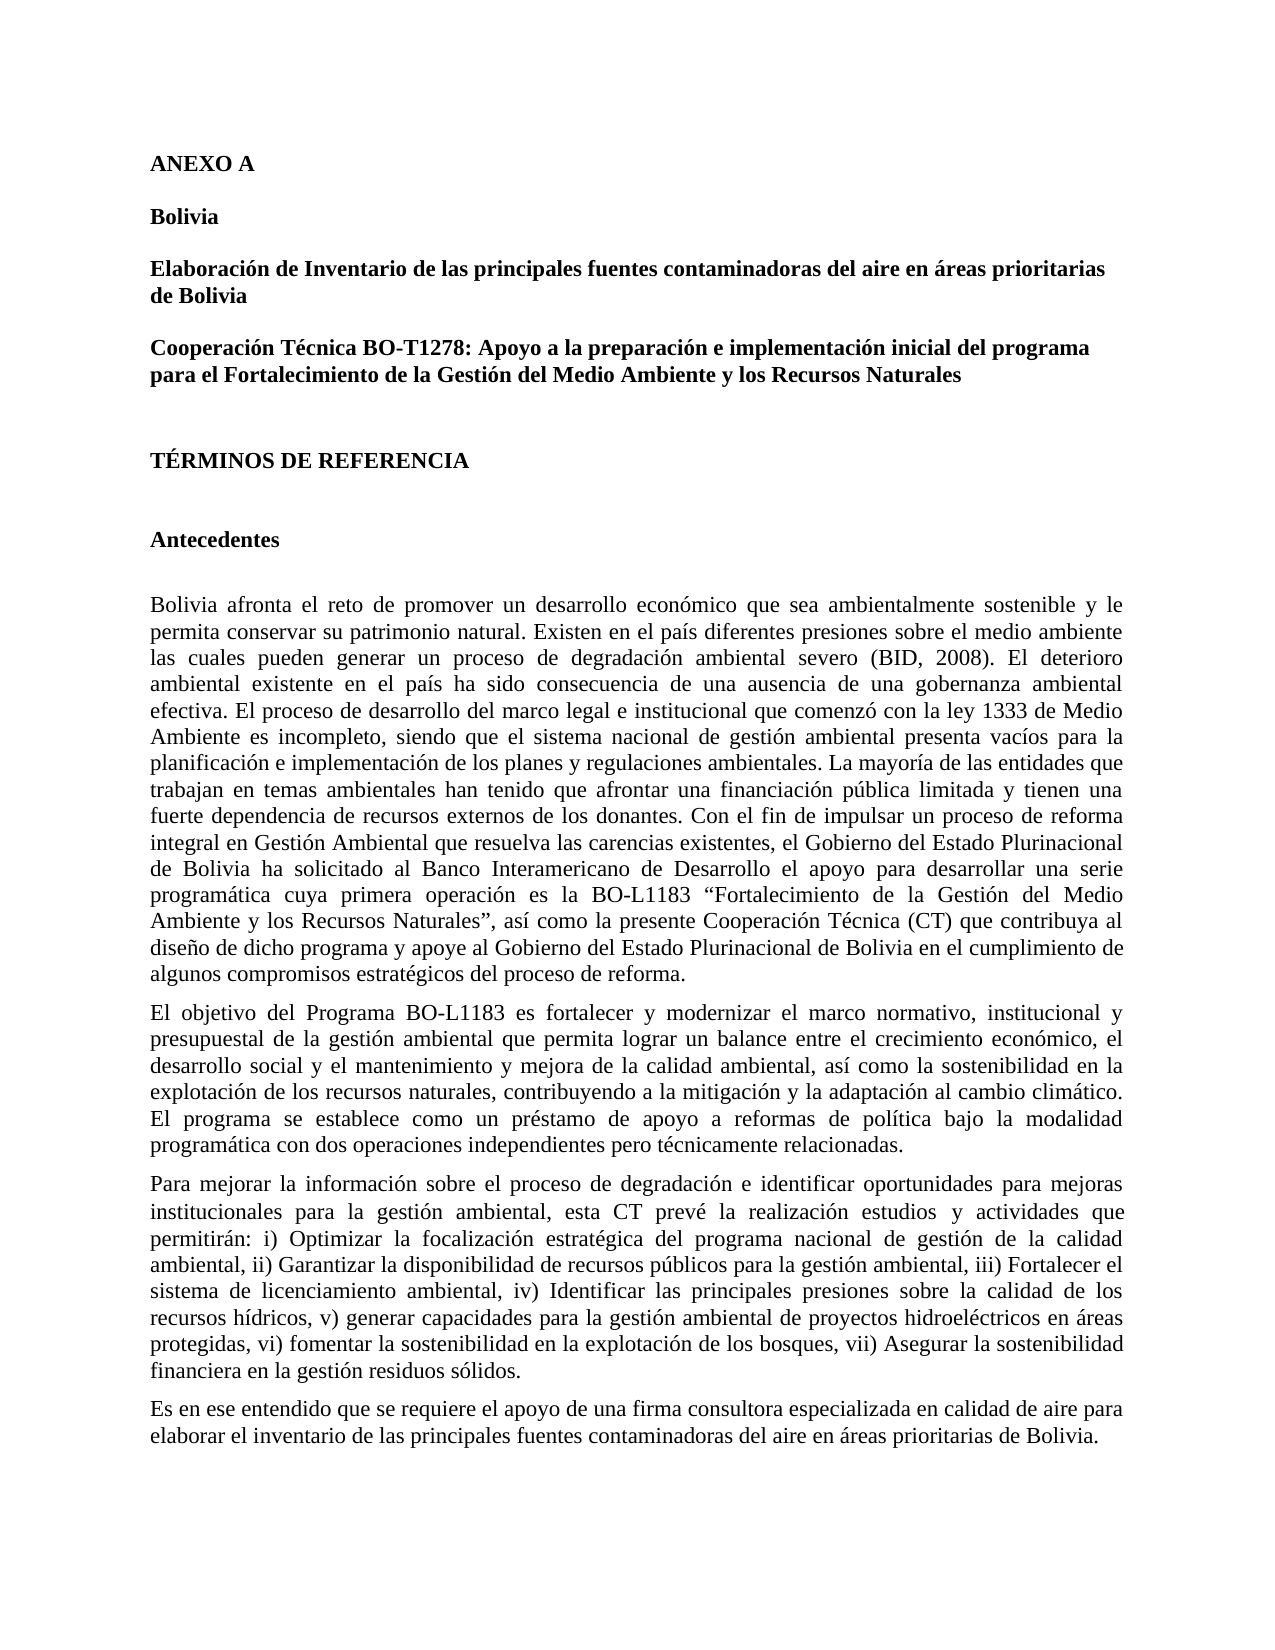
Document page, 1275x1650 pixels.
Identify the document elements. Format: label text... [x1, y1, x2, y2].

text Para mejorar la información sobre el proceso de degradación e identificar oportunidades para mejoras institucionales para la gestión ambiental, esta CT prevé la realización estudios y actividades que permitirán: i) Optimizar la focalización estratégica del programa nacional de gestión de la calidad ambiental, ii) Garantizar la disponibilidad de recursos públicos para la gestión ambiental, iii) Fortalecer el sistema de licenciamiento ambiental, iv) Identificar las principales presiones sobre la calidad de los recursos hídricos, v) generar capacidades para la gestión ambiental de proyectos hidroeléctricos en áreas protegidas, vi) fomentar la sostenibilidad en la explotación de los bosques, vii) Asegurar la sostenibilidad financiera en la gestión residuos sólidos. [150, 1170, 1125, 1383]
text TÉRMINOS DE REFERENCIA [150, 447, 1125, 473]
text Es en ese entendido que se requiere el apoyo de una firma consultora especializada en calidad de aire para elaborar el inventario de las principales fuentes contaminadoras del aire en áreas prioritarias de Bolivia. [150, 1396, 1125, 1448]
text Antecedentes [150, 526, 1125, 552]
text Elaboración de Inventario de las principales fuentes contaminadoras del aire en áreas prioritarias de Bolivia [150, 255, 1125, 308]
text El objetivo del Programa BO-L1183 es fortalecer y modernizar el marco normativo, institucional y presupuestal de la gestión ambiental que permita lograr un balance entre el crecimiento económico, el desarrollo social y el mantenimiento y mejora de la calidad ambiental, así como la sostenibilidad en la explotación de los recursos naturales, contribuyendo a la mitigación y la adaptación al cambio climático. El programa se establece como un préstamo de apoyo a reformas de política bajo la modalidad programática con dos operaciones independientes pero técnicamente relacionadas. [150, 999, 1125, 1157]
text Cooperación Técnica BO-T1278: Apoyo a la preparación e implementación inicial del programa para el Fortalecimiento de la Gestión del Medio Ambiente y los Recursos Naturales [150, 334, 1125, 387]
subtitle ANEXO A [150, 150, 1125, 176]
text Bolivia afronta el reto de promover un desarrollo económico que sea ambientalmente sostenible y le permita conservar su patrimonio natural. Existen en el país diferentes presiones sobre el medio ambiente las cuales pueden generar un proceso de degradación ambiental severo (BID, 2008). El deterioro ambiental existente en el país ha sido consecuencia de una ausencia de una gobernanza ambiental efectiva. El proceso de desarrollo del marco legal e institucional que comenzó con la ley 1333 de Medio Ambiente es incompleto, siendo que el sistema nacional de gestión ambiental presenta vacíos para la planificación e implementación de los planes y regulaciones ambientales. La mayoría de las entidades que trabajan en temas ambientales han tenido que afrontar una financiación pública limitada y tienen una fuerte dependencia de recursos externos de los donantes. Con el fin de impulsar un proceso de reforma integral en Gestión Ambiental que resuelva las carencias existentes, el Gobierno del Estado Plurinacional de Bolivia ha solicitado al Banco Interamericano de Desarrollo el apoyo para desarrollar una serie programática cuya primera operación es la BO-L1183 “Fortalecimiento de la Gestión del Medio Ambiente y los Recursos Naturales”, así como la presente Cooperación Técnica (CT) que contribuya al diseño de dicho programa y apoye al Gobierno del Estado Plurinacional de Bolivia en el cumplimiento de algunos compromisos estratégicos del proceso de reforma. [150, 591, 1125, 987]
text Bolivia [150, 203, 1125, 229]
